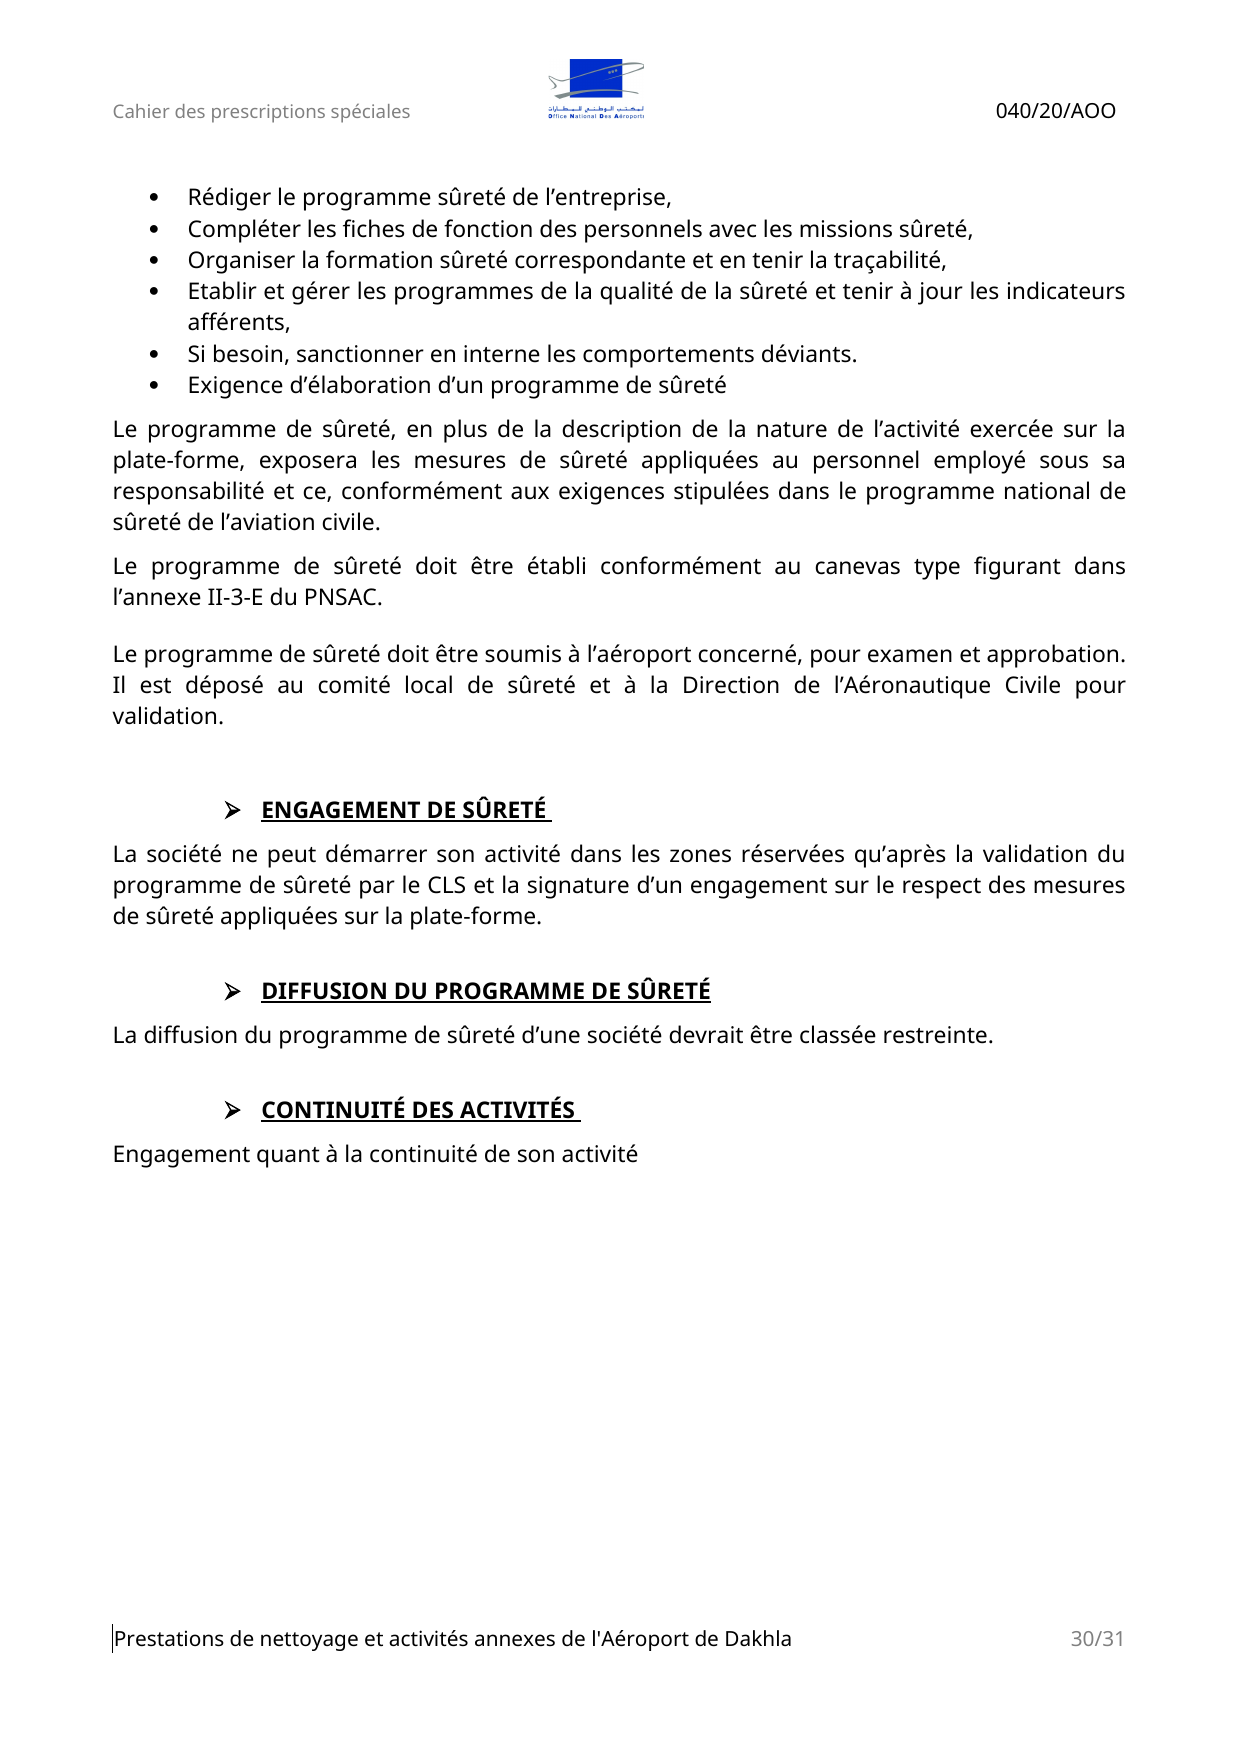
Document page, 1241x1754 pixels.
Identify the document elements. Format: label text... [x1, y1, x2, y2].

list Etablir et gérer les programmes de la qualité de la sûreté et tenir à jour les indicateurs afférents, [150, 275, 1128, 337]
list Exigence d’élaboration d’un programme de sûreté [150, 369, 1128, 400]
list Rédiger le programme sûreté de l’entreprise, [150, 181, 1128, 212]
text La société ne peut démarrer son activité dans les zones réservées qu’après la validation du programme de sûreté par le CLS et la signature d’un engagement sur le respect des mesures de sûreté appliquées sur la plate-forme. [112, 837, 1128, 931]
list Continuité des activités [223, 1094, 1128, 1125]
list Diffusion du programme de sûreté [223, 975, 1128, 1006]
picture [548, 59, 644, 119]
text Le programme de sûreté doit être soumis à l’aéroport concerné, pour examen et approbation. Il est déposé au comité local de sûreté et à la Direction de l’Aéronautique Civile pour validation. [112, 637, 1128, 731]
text Engagement quant à la continuité de son activité [112, 1137, 1128, 1169]
text Le programme de sûreté, en plus de la description de la nature de l’activité exercée sur la plate-forme, exposera les mesures de sûreté appliquées au personnel employé sous sa responsabilité et ce, conformément aux exigences stipulées dans le programme national de sûreté de l’aviation civile. [112, 412, 1128, 537]
text Le programme de sûreté doit être établi conformément au canevas type figurant dans l’annexe II-3-E du PNSAC. [112, 550, 1128, 612]
list Engagement de sûreté [223, 794, 1128, 825]
text La diffusion du programme de sûreté d’une société devrait être classée restreinte. [112, 1019, 1128, 1050]
list Organiser la formation sûreté correspondante et en tenir la traçabilité, [150, 244, 1128, 275]
list Compléter les fiches de fonction des personnels avec les missions sûreté, [150, 212, 1128, 244]
list Si besoin, sanctionner en interne les comportements déviants. [150, 337, 1128, 369]
